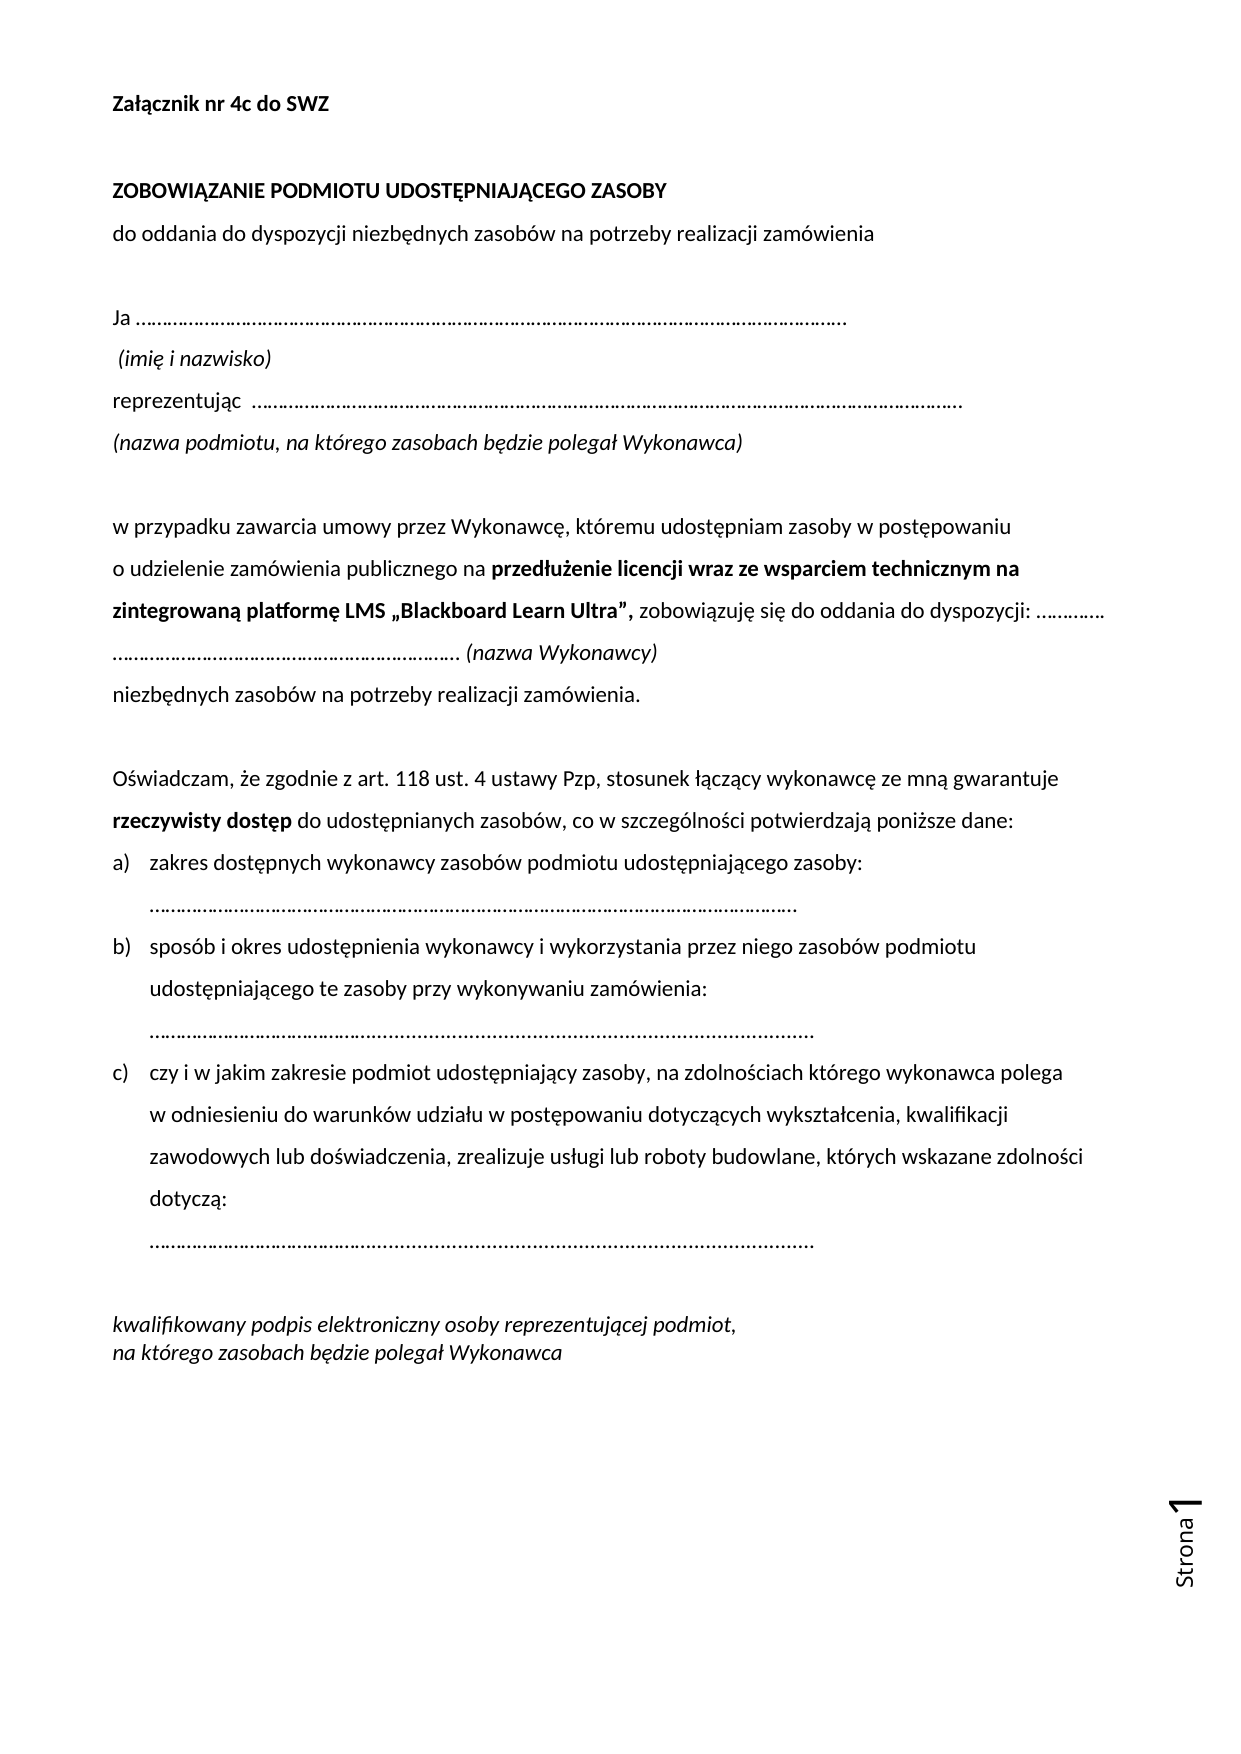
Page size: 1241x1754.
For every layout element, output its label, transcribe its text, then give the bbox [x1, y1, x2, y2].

text Ja ……………………………………………………………………………………………………………………… [112, 303, 1128, 331]
text Oświadczam, że zgodnie z art. 118 ust. 4 ustawy Pzp, stosunek łączący wykonawcę ze mną gwarantuje rzeczywisty dostęp do udostępnianych zasobów, co w szczególności potwierdzają poniższe dane: [112, 764, 1128, 834]
text do oddania do dyspozycji niezbędnych zasobów na potrzeby realizacji zamówienia [112, 219, 1128, 247]
text reprezentując ……………………………………………………………………………………………………………………… [112, 387, 1135, 414]
text (imię i nazwisko) [112, 344, 1128, 373]
text kwalifikowany podpis elektroniczny osoby reprezentującej podmiot, [112, 1310, 1084, 1338]
text (nazwa podmiotu, na którego zasobach będzie polegał Wykonawca) [112, 428, 1128, 457]
list …………………………………………………………………………………………………………… [149, 890, 1128, 918]
subtitle Załącznik nr 4c do SWZ [112, 89, 1128, 117]
text w przypadku zawarcia umowy przez Wykonawcę, któremu udostępniam zasoby w postępowaniu o udzielenie zamówienia publicznego na przedłużenie licencji wraz ze wsparciem technicznym na zintegrowaną platformę LMS „Blackboard Learn Ultra”, zobowiązuję się do oddania do dyspozycji: ………….………………………………………………………… (nazwa Wykonawcy) [112, 512, 1128, 666]
list ……………………………………............................................................................. [149, 1226, 1128, 1254]
text niezbędnych zasobów na potrzeby realizacji zamówienia. [112, 680, 1128, 708]
text ZOBOWIĄZANIE PODMIOTU UDOSTĘPNIAJĄCEGO ZASOBY [112, 177, 1128, 205]
text na którego zasobach będzie polegał Wykonawca [112, 1338, 1084, 1366]
list ……………………………………............................................................................. [149, 1016, 1128, 1044]
list czy i w jakim zakresie podmiot udostępniający zasoby, na zdolnościach którego wykonawca polega w odniesieniu do warunków udziału w postępowaniu dotyczących wykształcenia, kwalifikacji zawodowych lub doświadczenia, zrealizuje usługi lub roboty budowlane, których wskazane zdolności dotyczą: [112, 1058, 1128, 1212]
list sposób i okres udostępnienia wykonawcy i wykorzystania przez niego zasobów podmiotu udostępniającego te zasoby przy wykonywaniu zamówienia: [112, 932, 1128, 1002]
list zakres dostępnych wykonawcy zasobów podmiotu udostępniającego zasoby: [112, 848, 1128, 876]
